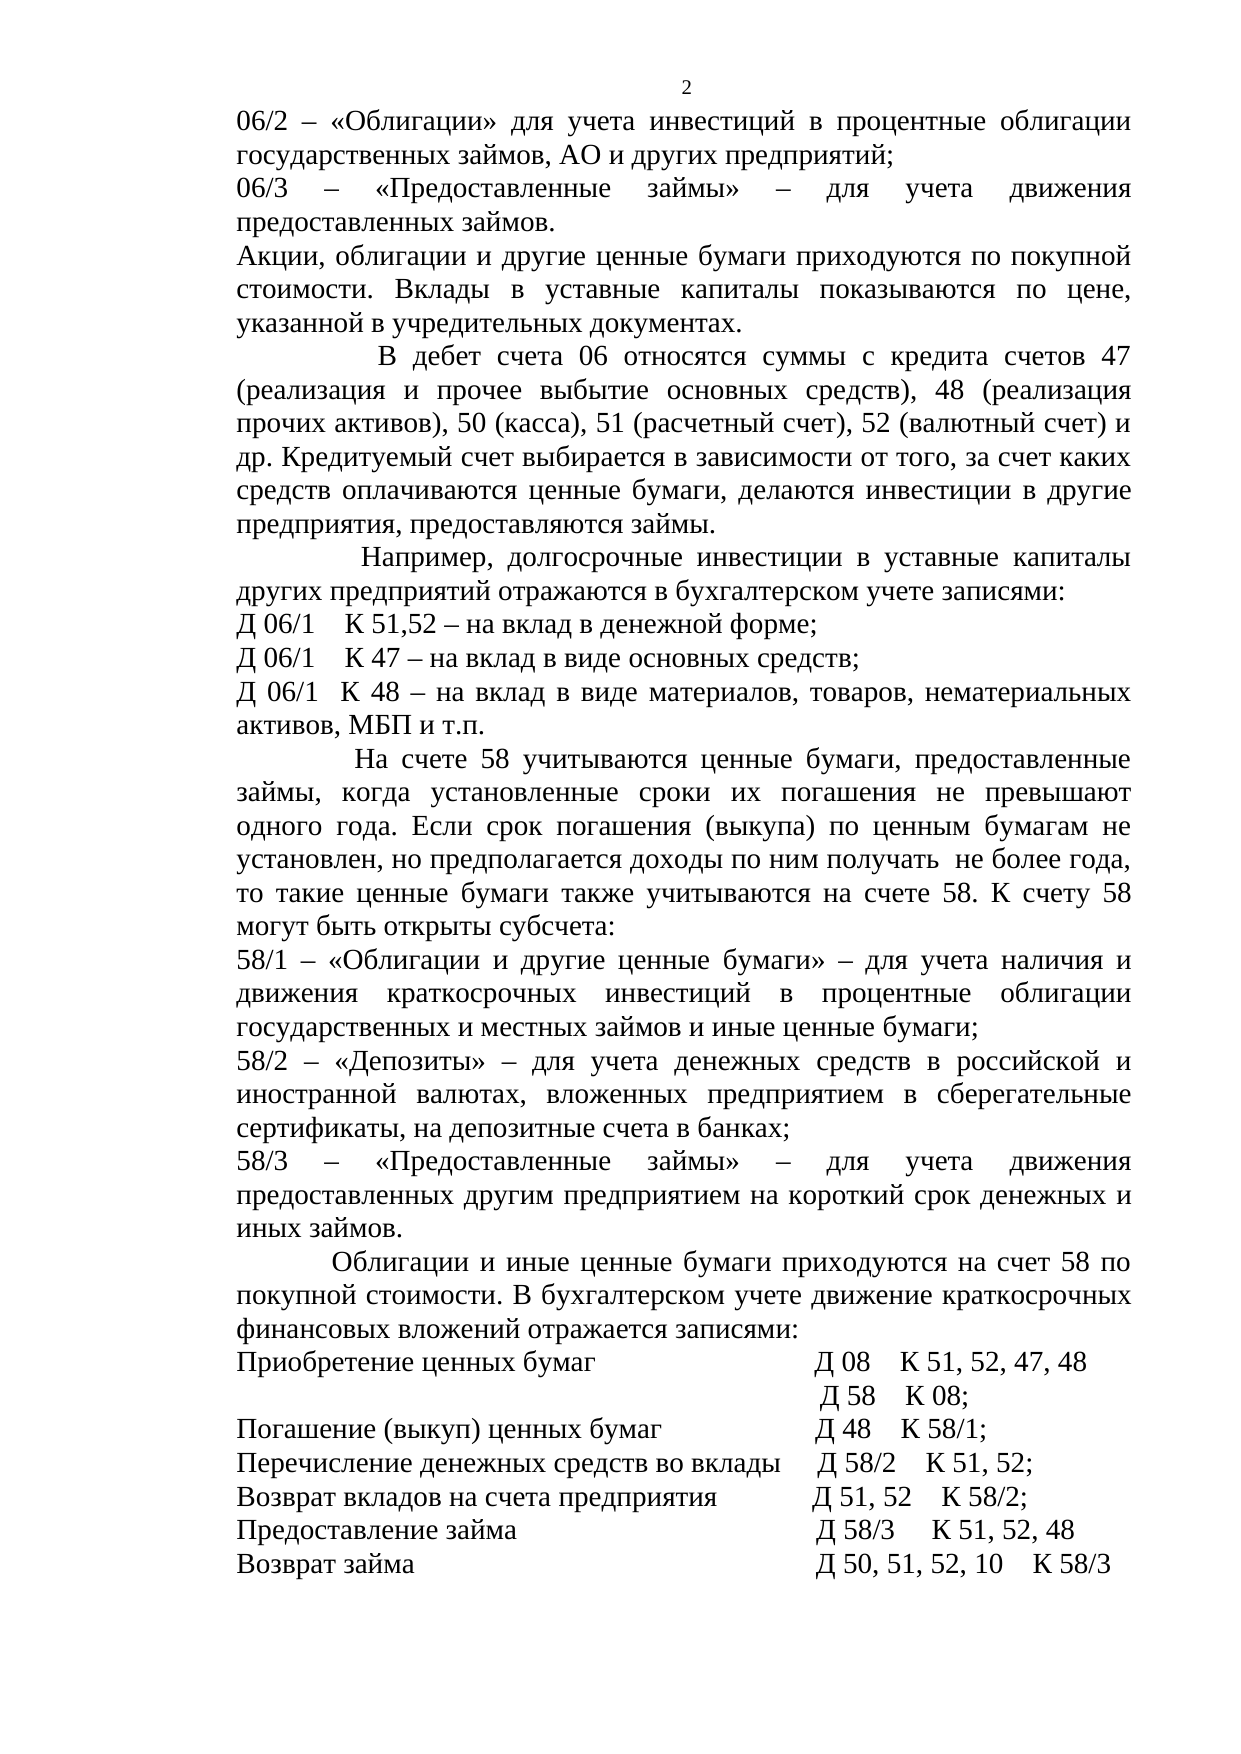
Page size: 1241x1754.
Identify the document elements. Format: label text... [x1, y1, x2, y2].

text Облигации и иные ценные бумаги приходуются на счет 58 по покупной стоимости. В бухгалтерском учете движение краткосрочных финансовых вложений отражается записями: [236, 1244, 1132, 1344]
text 06/2 – «Облигации» для учета инвестиций в процентные облигации государственных займов, АО и других предприятий; [236, 103, 1132, 171]
text На счете 58 учитываются ценные бумаги, предоставленные займы, когда установленные сроки их погашения не превышают одного года. Если срок погашения (выкупа) по ценным бумагам не установлен, но предполагается доходы по ним получать не более года, то такие ценные бумаги также учитываются на счете 58. К счету 58 могут быть открыты субсчета: [236, 741, 1132, 942]
text Перечисление денежных средств во вклады Д 58/2 К 51, 52; [236, 1445, 1132, 1479]
text 06/3 – «Предоставленные займы» – для учета движения предоставленных займов. [236, 171, 1132, 238]
text Д 06/1 К 47 – на вклад в виде основных средств; [236, 640, 1132, 674]
text Предоставление займа Д 58/3 К 51, 52, 48 [236, 1512, 1132, 1546]
text 58/2 – «Депозиты» – для учета денежных средств в российской и иностранной валютах, вложенных предприятием в сберегательные сертификаты, на депозитные счета в банках; [236, 1043, 1132, 1143]
text Д 06/1 К 51,52 – на вклад в денежной форме; [236, 607, 1132, 640]
text Возврат займа Д 50, 51, 52, 10 К 58/3 [236, 1546, 1132, 1579]
text Возврат вкладов на счета предприятия Д 51, 52 К 58/2; [236, 1479, 1132, 1512]
text Акции, облигации и другие ценные бумаги приходуются по покупной стоимости. Вклады в уставные капиталы показываются по цене, указанной в учредительных документах. [236, 238, 1132, 338]
text 58/3 – «Предоставленные займы» – для учета движения предоставленных другим предприятием на короткий срок денежных и иных займов. [236, 1143, 1132, 1244]
text Например, долгосрочные инвестиции в уставные капиталы других предприятий отражаются в бухгалтерском учете записями: [236, 539, 1132, 607]
text 58/1 – «Облигации и другие ценные бумаги» – для учета наличия и движения краткосрочных инвестиций в процентные облигации государственных и местных займов и иные ценные бумаги; [236, 942, 1132, 1043]
text Д 06/1 К 48 – на вклад в виде материалов, товаров, нематериальных активов, МБП и т.п. [236, 674, 1132, 741]
text Приобретение ценных бумаг Д 08 К 51, 52, 47, 48 [236, 1344, 1132, 1378]
text В дебет счета 06 относятся суммы с кредита счетов 47 (реализация и прочее выбытие основных средств), 48 (реализация прочих активов), 50 (касса), 51 (расчетный счет), 52 (валютный счет) и др. Кредитуемый счет выбирается в зависимости от того, за счет каких средств оплачиваются ценные бумаги, делаются инвестиции в другие предприятия, предоставляются займы. [236, 338, 1132, 539]
text Погашение (выкуп) ценных бумаг Д 48 К 58/1; [236, 1412, 1132, 1445]
text Д 58 К 08; [236, 1378, 1132, 1412]
